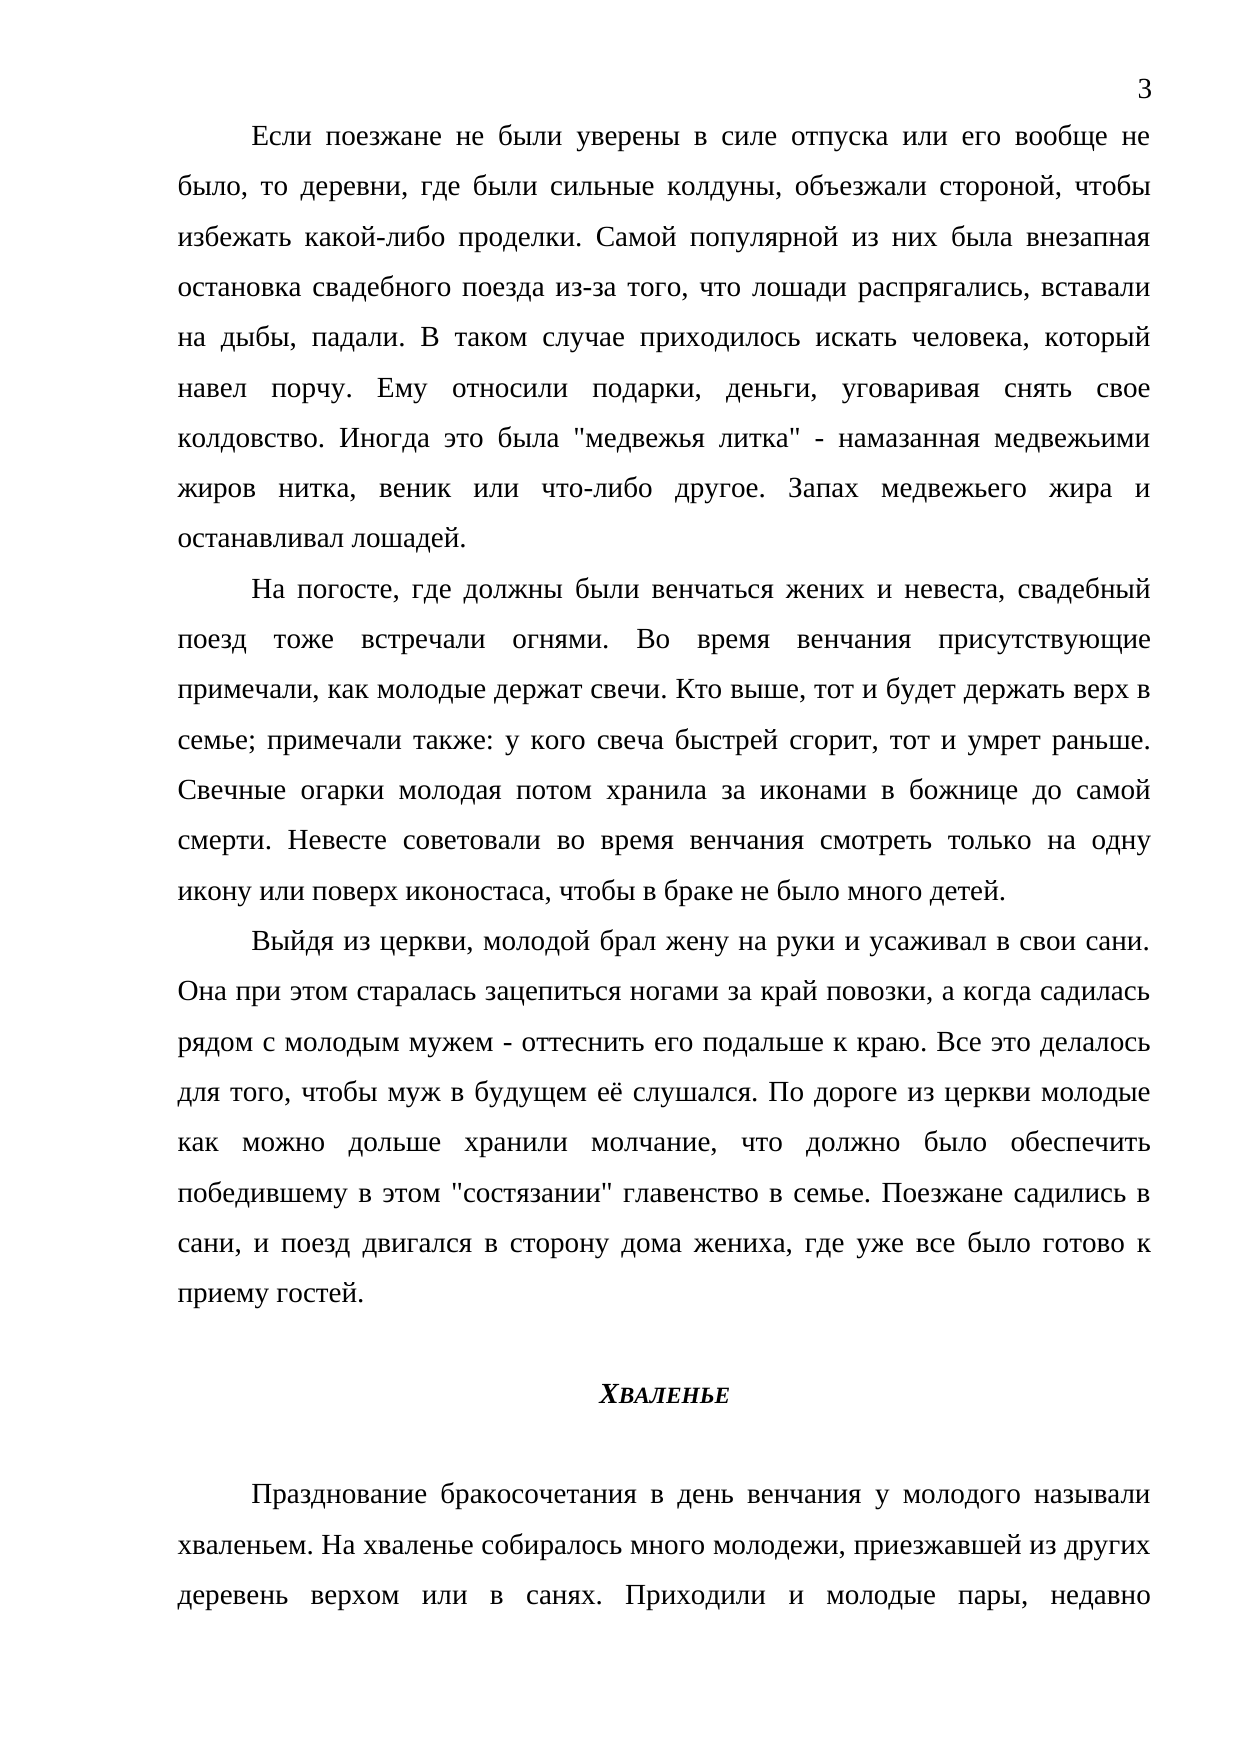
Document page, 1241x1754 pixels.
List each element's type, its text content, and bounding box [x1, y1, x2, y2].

text Выйдя из церкви, молодой брал жену на руки и усаживал в свои сани. Она при этом старалась зацепиться ногами за край повозки, а когда садилась рядом с молодым мужем - оттеснить его подальше к краю. Все это делалось для того, чтобы муж в будущем её слушался. По дороге из церкви молодые как можно дольше хранили молчание, что должно было обеспечить победившему в этом "состязании" главенство в семье. Поезжане садились в сани, и поезд двигался в сторону дома жениха, где уже все было готово к приему гостей. [177, 923, 1152, 1309]
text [177, 1477, 1152, 1611]
subtitle Хваленье [177, 1376, 1152, 1409]
text На погосте, где должны были венчаться жених и невеста, свадебный поезд тоже встречали огнями. Во время венчания присутствующие примечали, как молодые держат свечи. Кто выше, тот и будет держать верх в семье; примечали также: у кого свеча быстрей сгорит, тот и умрет раньше. Свечные огарки молодая потом хранила за иконами в божнице до самой смерти. Невесте советовали во время венчания смотреть только на одну икону или поверх иконостаса, чтобы в браке не было много детей. [177, 571, 1152, 906]
text Если поезжане не были уверены в силе отпуска или его вообще не было, то деревни, где были сильные колдуны, объезжали стороной, чтобы избежать какой-либо проделки. Самой популярной из них была внезапная остановка свадебного поезда из-за того, что лошади распрягались, вставали на дыбы, падали. В таком случае приходилось искать человека, который навел порчу. Ему относили подарки, деньги, уговаривая снять свое колдовство. Иногда это была "медвежья литка" - намазанная медвежьими жиров нитка, веник или что-либо другое. Запах медвежьего жира и останавливал лошадей. [177, 118, 1152, 554]
